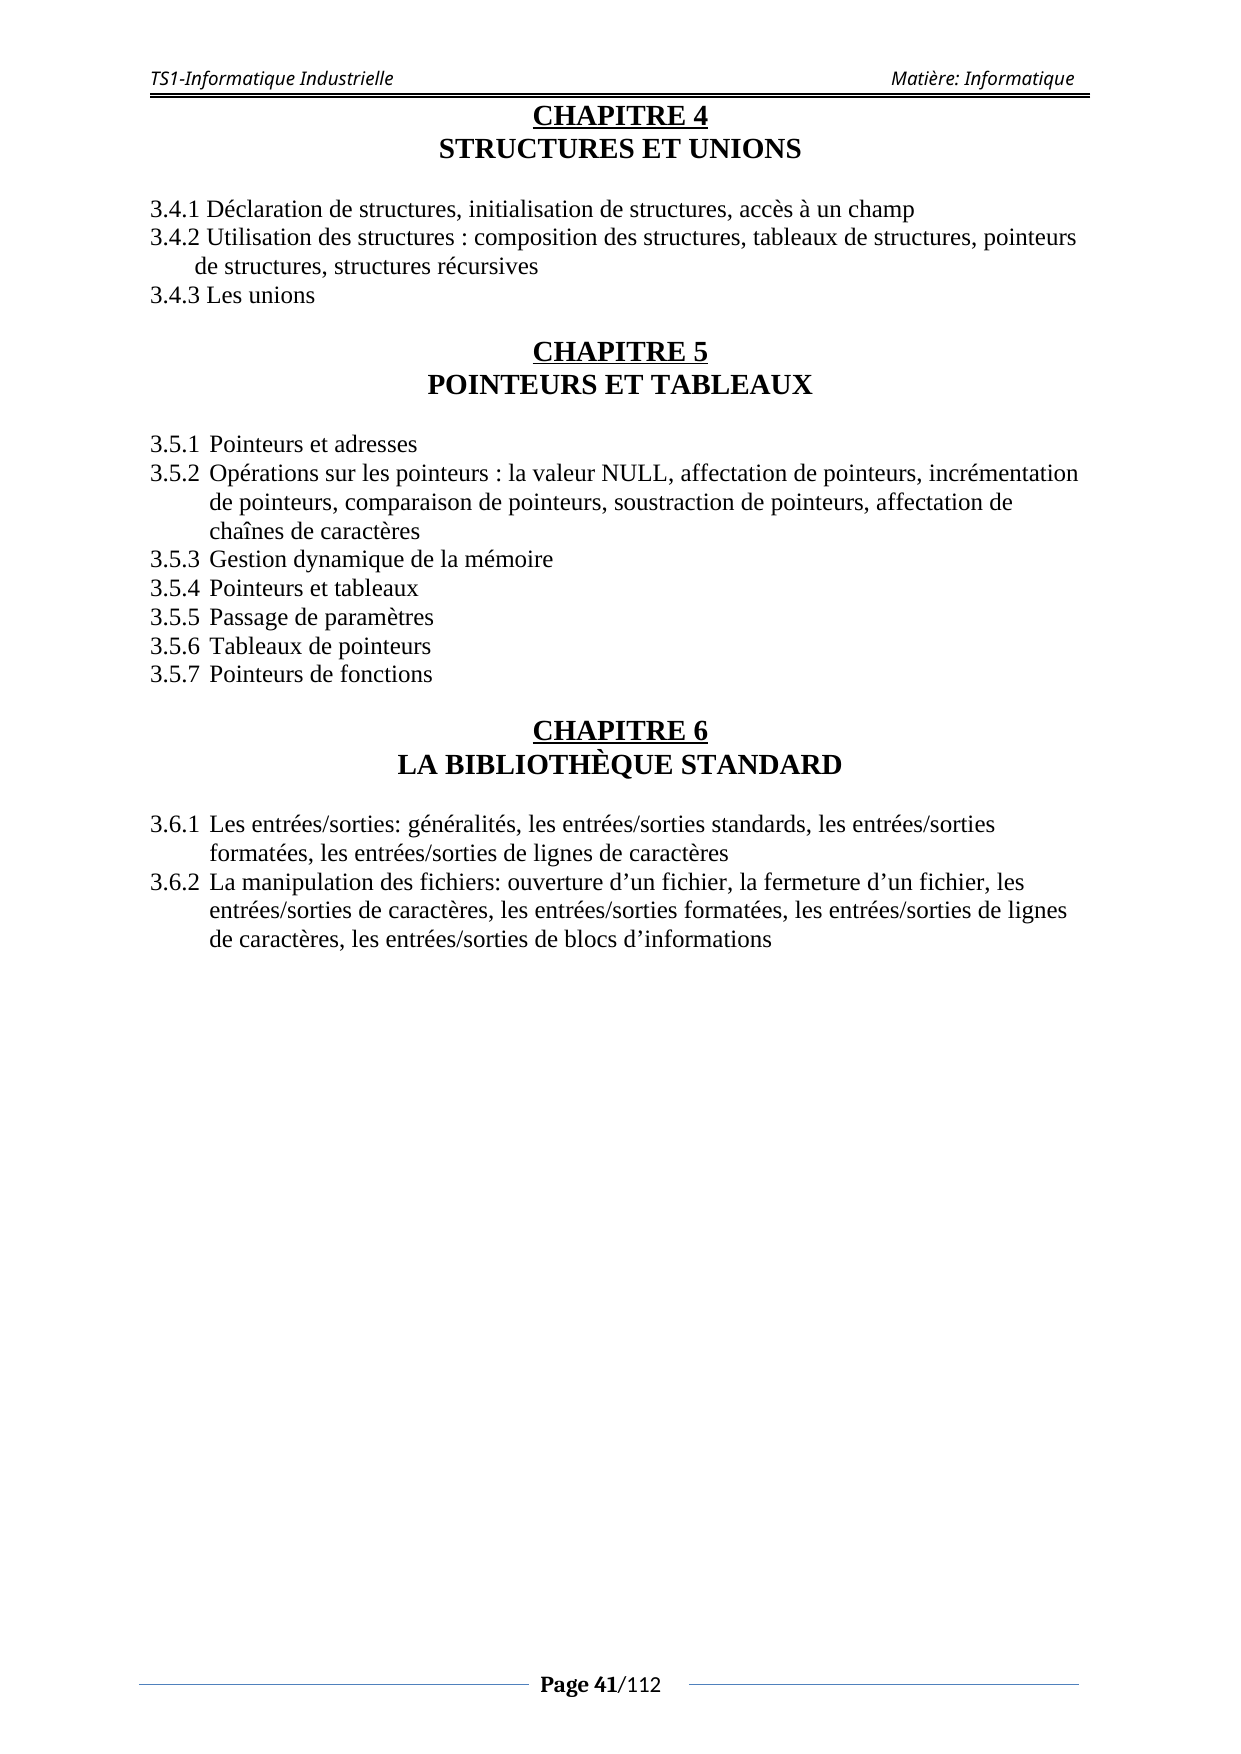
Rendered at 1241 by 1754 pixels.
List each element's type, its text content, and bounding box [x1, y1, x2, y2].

text 3.5.3 Gestion dynamique de la mémoire [150, 544, 1090, 573]
text 3.4.1 Déclaration de structures, initialisation de structures, accès à un champ [150, 194, 1090, 222]
title Chapitre 5 Pointeurs et tableaux [150, 334, 1090, 401]
title Chapitre 4 Structures et unions [150, 98, 1090, 165]
text 3.6.2 La manipulation des fichiers: ouverture d’un fichier, la fermeture d’un fichier, les entrées/sorties de caractères, les entrées/sorties formatées, les entrées/sorties de lignes de caractères, les entrées/sorties de blocs d’informations [150, 867, 1090, 953]
text 3.5.6 Tableaux de pointeurs [150, 631, 1090, 659]
text 3.6.1 Les entrées/sorties: généralités, les entrées/sorties standards, les entrées/sorties formatées, les entrées/sorties de lignes de caractères [150, 809, 1090, 867]
title Chapitre 6 La bibliothèque standard [150, 713, 1090, 780]
text 3.5.7 Pointeurs de fonctions [150, 659, 1090, 688]
text 3.4.3 Les unions [150, 280, 1090, 309]
text 3.5.5 Passage de paramètres [150, 602, 1090, 631]
text 3.5.2 Opérations sur les pointeurs : la valeur NULL, affectation de pointeurs, incrémentation de pointeurs, comparaison de pointeurs, soustraction de pointeurs, affectation de chaînes de caractères [150, 458, 1090, 544]
text 3.4.2 Utilisation des structures : composition des structures, tableaux de structures, pointeurs de structures, structures récursives [150, 222, 1090, 280]
text 3.5.1 Pointeurs et adresses [150, 429, 1090, 458]
text 3.5.4 Pointeurs et tableaux [150, 573, 1090, 602]
